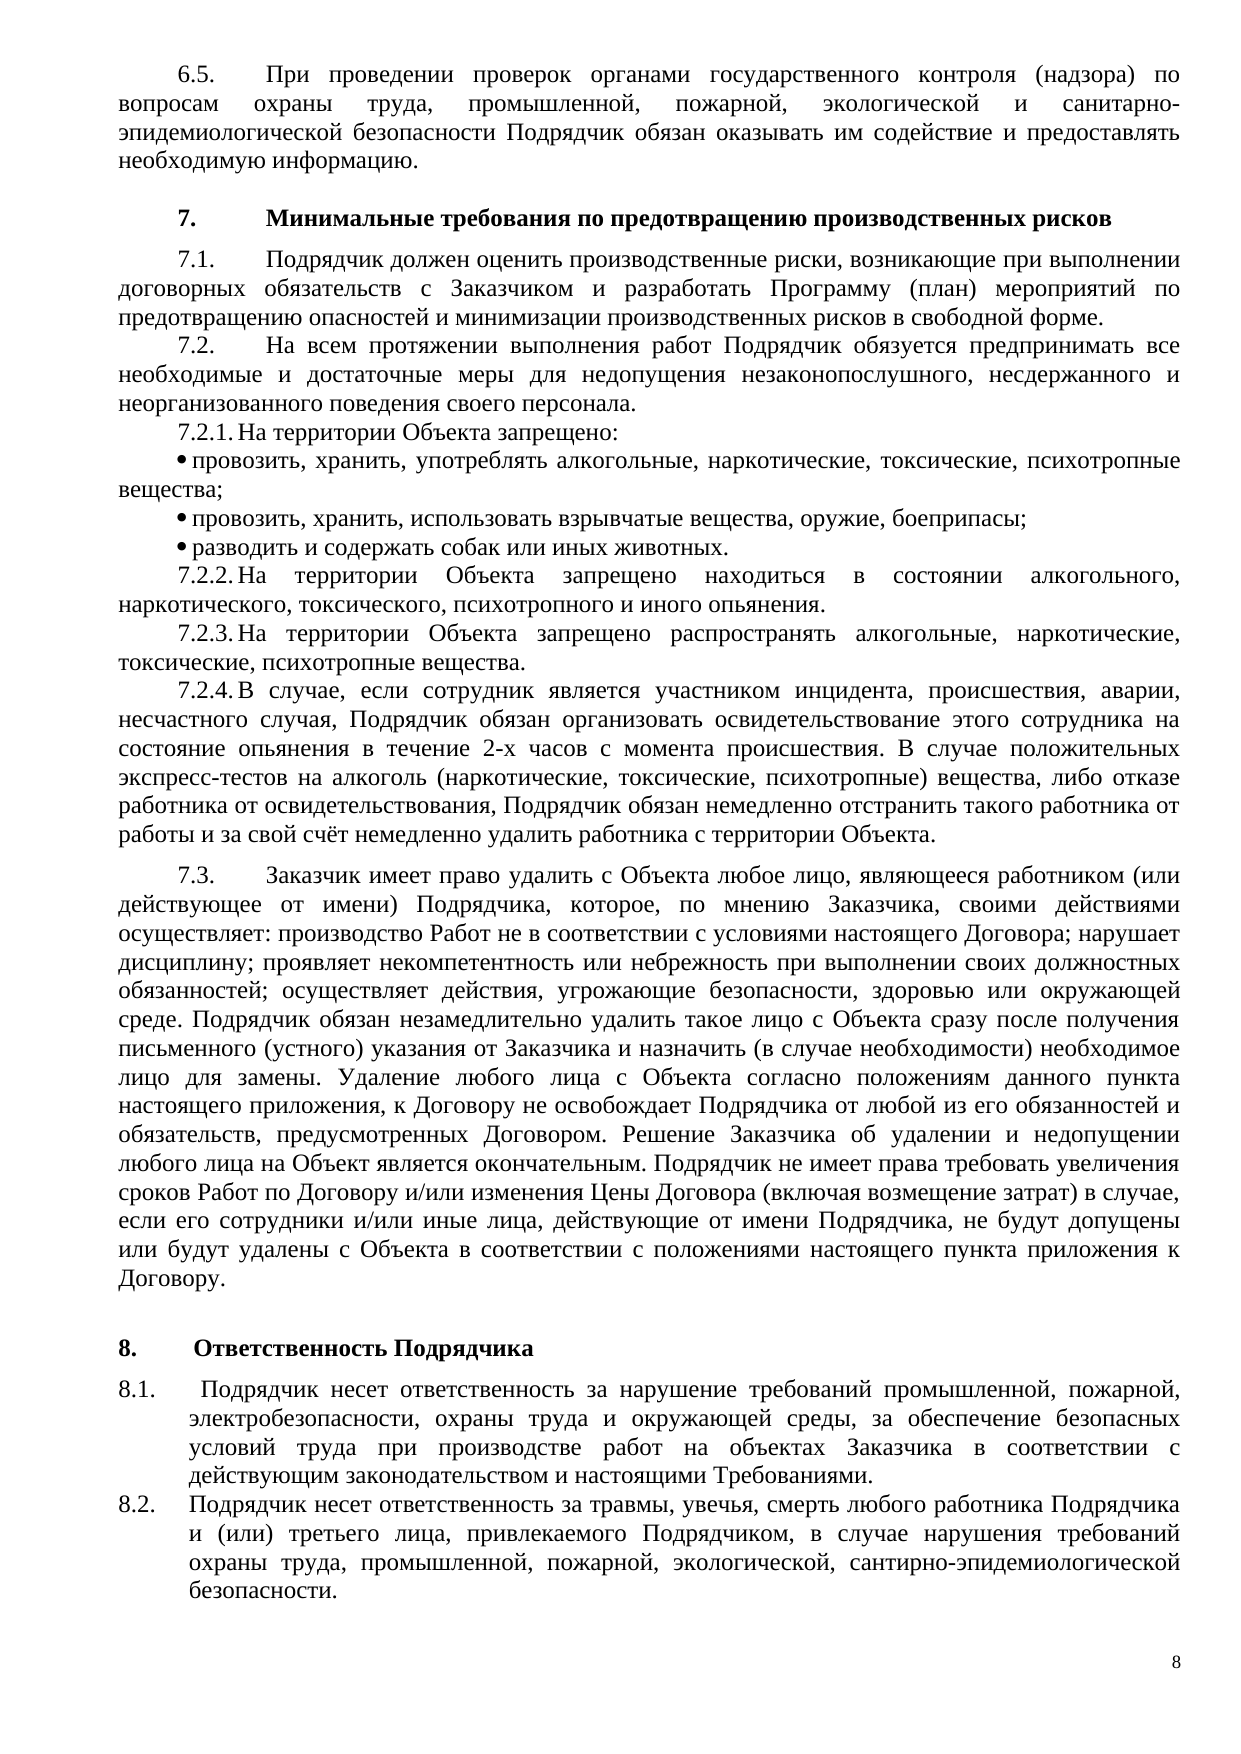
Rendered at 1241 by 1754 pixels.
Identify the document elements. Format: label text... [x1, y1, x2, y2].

list Ответственность Подрядчика [118, 1333, 1181, 1362]
list На территории Объекта запрещено распространять алкогольные, наркотические, токсические, психотропные вещества. [118, 618, 1181, 675]
list Подрядчик несет ответственность за травмы, увечья, смерть любого работника Подрядчика и (или) третьего лица, привлекаемого Подрядчиком, в случае нарушения требований охраны труда, промышленной, пожарной, экологической, сантирно-эпидемиологической безопасности. [118, 1489, 1181, 1604]
list Подрядчик должен оценить производственные риски, возникающие при выполнении договорных обязательств с Заказчиком и разработать Программу (план) мероприятий по предотвращению опасностей и минимизации производственных рисков в свободной форме. [118, 244, 1181, 330]
list На территории Объекта запрещено находиться в состоянии алкогольного, наркотического, токсического, психотропного и иного опьянения. [118, 560, 1181, 618]
list Подрядчик несет ответственность за нарушение требований промышленной, пожарной, электробезопасности, охраны труда и окружающей среды, за обеспечение безопасных условий труда при производстве работ на объектах Заказчика в соответствии с действующим законодательством и настоящими Требованиями. [118, 1374, 1181, 1489]
list На территории Объекта запрещено: [118, 417, 1181, 445]
list Минимальные требования по предотвращению производственных рисков [177, 203, 1181, 232]
list разводить и содержать собак или иных животных. [118, 532, 1181, 560]
list провозить, хранить, использовать взрывчатые вещества, оружие, боеприпасы; [118, 503, 1181, 532]
list провозить, хранить, употреблять алкогольные, наркотические, токсические, психотропные вещества; [118, 445, 1181, 503]
list Заказчик имеет право удалить с Объекта любое лицо, являющееся работником (или действующее от имени) Подрядчика, которое, по мнению Заказчика, своими действиями осуществляет: производство Работ не в соответствии с условиями настоящего Договора; нарушает дисциплину; проявляет некомпетентность или небрежность при выполнении своих должностных обязанностей; осуществляет действия, угрожающие безопасности, здоровью или окружающей среде. Подрядчик обязан незамедлительно удалить такое лицо с Объекта сразу после получения письменного (устного) указания от Заказчика и назначить (в случае необходимости) необходимое лицо для замены. Удаление любого лица с Объекта согласно положениям данного пункта настоящего приложения, к Договору не освобождает Подрядчика от любой из его обязанностей и обязательств, предусмотренных Договором. Решение Заказчика об удалении и недопущении любого лица на Объект является окончательным. Подрядчик не имеет права требовать увеличения сроков Работ по Договору и/или изменения Цены Договора (включая возмещение затрат) в случае, если его сотрудники и/или иные лица, действующие от имени Подрядчика, не будут допущены или будут удалены с Объекта в соответствии с положениями настоящего пункта приложения к Договору. [118, 860, 1181, 1292]
list На всем протяжении выполнения работ Подрядчик обязуется предпринимать все необходимые и достаточные меры для недопущения незаконопослушного, несдержанного и неорганизованного поведения своего персонала. [118, 330, 1181, 417]
list При проведении проверок органами государственного контроля (надзора) по вопросам охраны труда, промышленной, пожарной, экологической и санитарно-эпидемиологической безопасности Подрядчик обязан оказывать им содействие и предоставлять необходимую информацию. [118, 59, 1181, 174]
list В случае, если сотрудник является участником инцидента, происшествия, аварии, несчастного случая, Подрядчик обязан организовать освидетельствование этого сотрудника на состояние опьянения в течение 2-х часов с момента происшествия. В случае положительных экспресс-тестов на алкоголь (наркотические, токсические, психотропные) вещества, либо отказе работника от освидетельствования, Подрядчик обязан немедленно отстранить такого работника от работы и за свой счёт немедленно удалить работника с территории Объекта. [118, 675, 1181, 848]
